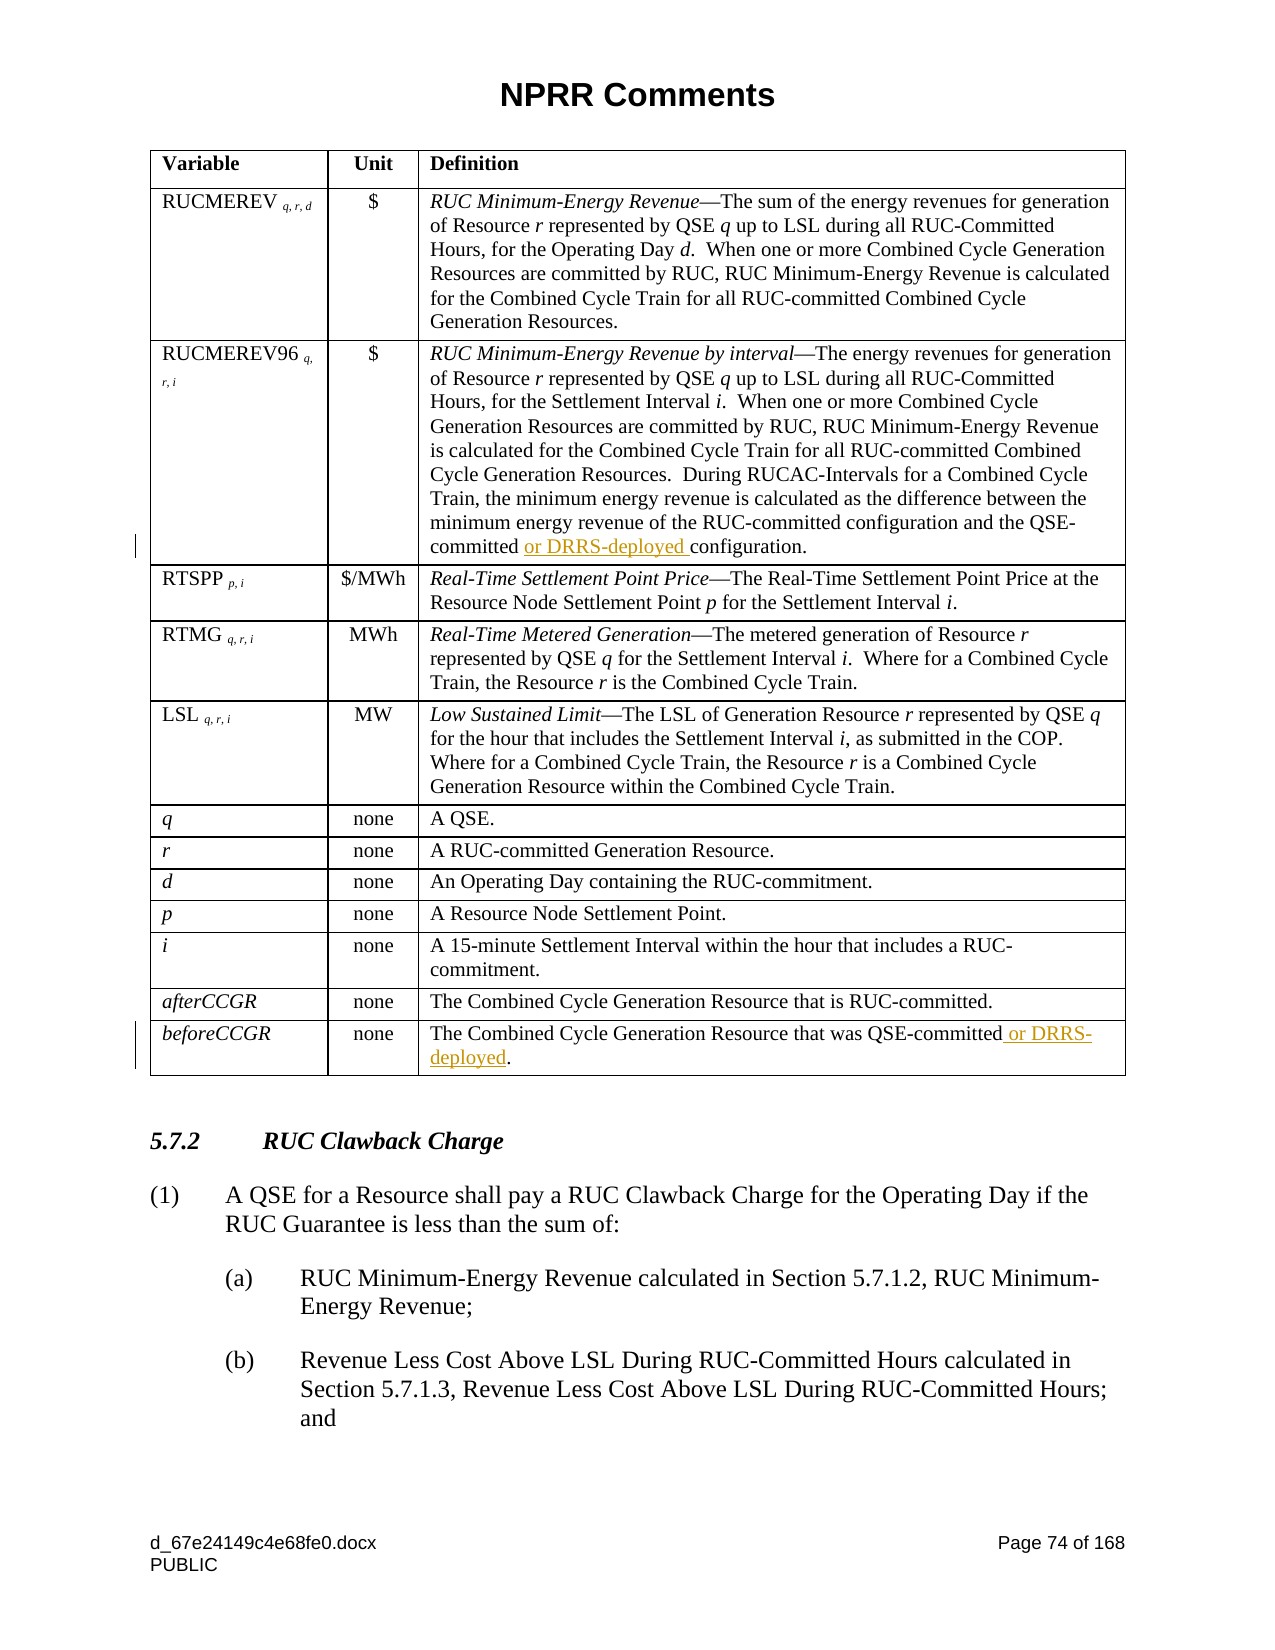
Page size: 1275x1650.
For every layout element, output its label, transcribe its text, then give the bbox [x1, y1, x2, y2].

table_cell A Resource Node Settlement Point. [419, 901, 1125, 932]
table_cell The Combined Cycle Generation Resource that was QSE-committed. [419, 1021, 1125, 1075]
table_cell RTMG q, r, i [151, 622, 327, 700]
text (b) Revenue Less Cost Above LSL During RUC-Committed Hours calculated in Section 5.7.1.3, Revenue Less Cost Above LSL During RUC-Committed Hours; and [225, 1345, 1125, 1431]
table_cell $ [329, 341, 418, 564]
table_cell none [329, 806, 418, 836]
table_cell A QSE. [419, 806, 1125, 836]
table_cell A RUC-committed Generation Resource. [419, 838, 1125, 868]
table_cell none [329, 989, 418, 1019]
table_cell Low Sustained Limit—The LSL of Generation Resource r represented by QSE q for the hour that includes the Settlement Interval i, as submitted in the COP. Where for a Combined Cycle Train, the Resource r is a Combined Cycle Generation Resource within the Combined Cycle Train. [419, 702, 1125, 804]
table_cell RUC Minimum-Energy Revenue—The sum of the energy revenues for generation of Resource r represented by QSE q up to LSL during all RUC-Committed Hours, for the Operating Day d. When one or more Combined Cycle Generation Resources are committed by RUC, RUC Minimum-Energy Revenue is calculated for the Combined Cycle Train for all RUC-committed Combined Cycle Generation Resources. [419, 189, 1125, 340]
table_header Definition [419, 151, 1125, 188]
table_cell beforeCCGR [151, 1021, 327, 1075]
table_cell MWh [329, 622, 418, 700]
table_cell MW [329, 702, 418, 804]
table_cell none [329, 870, 418, 900]
table_cell RTSPP p, i [151, 566, 327, 620]
text 5.7.2 RUC Clawback Charge [150, 1126, 1125, 1155]
table_header Variable [151, 151, 327, 188]
table_cell p [151, 901, 327, 932]
table_cell Real-Time Settlement Point Price—The Real-Time Settlement Point Price at the Resource Node Settlement Point p for the Settlement Interval i. [419, 566, 1125, 620]
table_cell $/MWh [329, 566, 418, 620]
table_cell The Combined Cycle Generation Resource that is RUC-committed. [419, 989, 1125, 1019]
table_cell $ [329, 189, 418, 340]
table_cell A 15-minute Settlement Interval within the hour that includes a RUC-commitment. [419, 933, 1125, 988]
table_cell An Operating Day containing the RUC-commitment. [419, 870, 1125, 900]
table_cell none [329, 1021, 418, 1075]
table_cell d [151, 870, 327, 900]
table_cell r [151, 838, 327, 868]
text (1) A QSE for a Resource shall pay a RUC Clawback Charge for the Operating Day if the RUC Guarantee is less than the sum of: [150, 1180, 1125, 1238]
table_cell none [329, 901, 418, 932]
table_cell RUCMEREV q, r, d [151, 189, 327, 340]
table_cell q [151, 806, 327, 836]
table_cell none [329, 933, 418, 988]
table_header Unit [329, 151, 418, 188]
table_cell RUC Minimum-Energy Revenue by interval—The energy revenues for generation of Resource r represented by QSE q up to LSL during all RUC-Committed Hours, for the Settlement Interval i. When one or more Combined Cycle Generation Resources are committed by RUC, RUC Minimum-Energy Revenue is calculated for the Combined Cycle Train for all RUC-committed Combined Cycle Generation Resources. During RUCAC-Intervals for a Combined Cycle Train, the minimum energy revenue is calculated as the difference between the minimum energy revenue of the RUC-committed configuration and the QSE-committed configuration. [419, 341, 1125, 564]
table_cell i [151, 933, 327, 988]
table_cell afterCCGR [151, 989, 327, 1019]
text (a) RUC Minimum-Energy Revenue calculated in Section 5.7.1.2, RUC Minimum-Energy Revenue; [225, 1263, 1125, 1320]
table_cell LSL q, r, i [151, 702, 327, 804]
table_cell none [329, 838, 418, 868]
table_cell RUCMEREV96 q, r, i [151, 341, 327, 564]
table_cell Real-Time Metered Generation—The metered generation of Resource r represented by QSE q for the Settlement Interval i. Where for a Combined Cycle Train, the Resource r is the Combined Cycle Train. [419, 622, 1125, 700]
